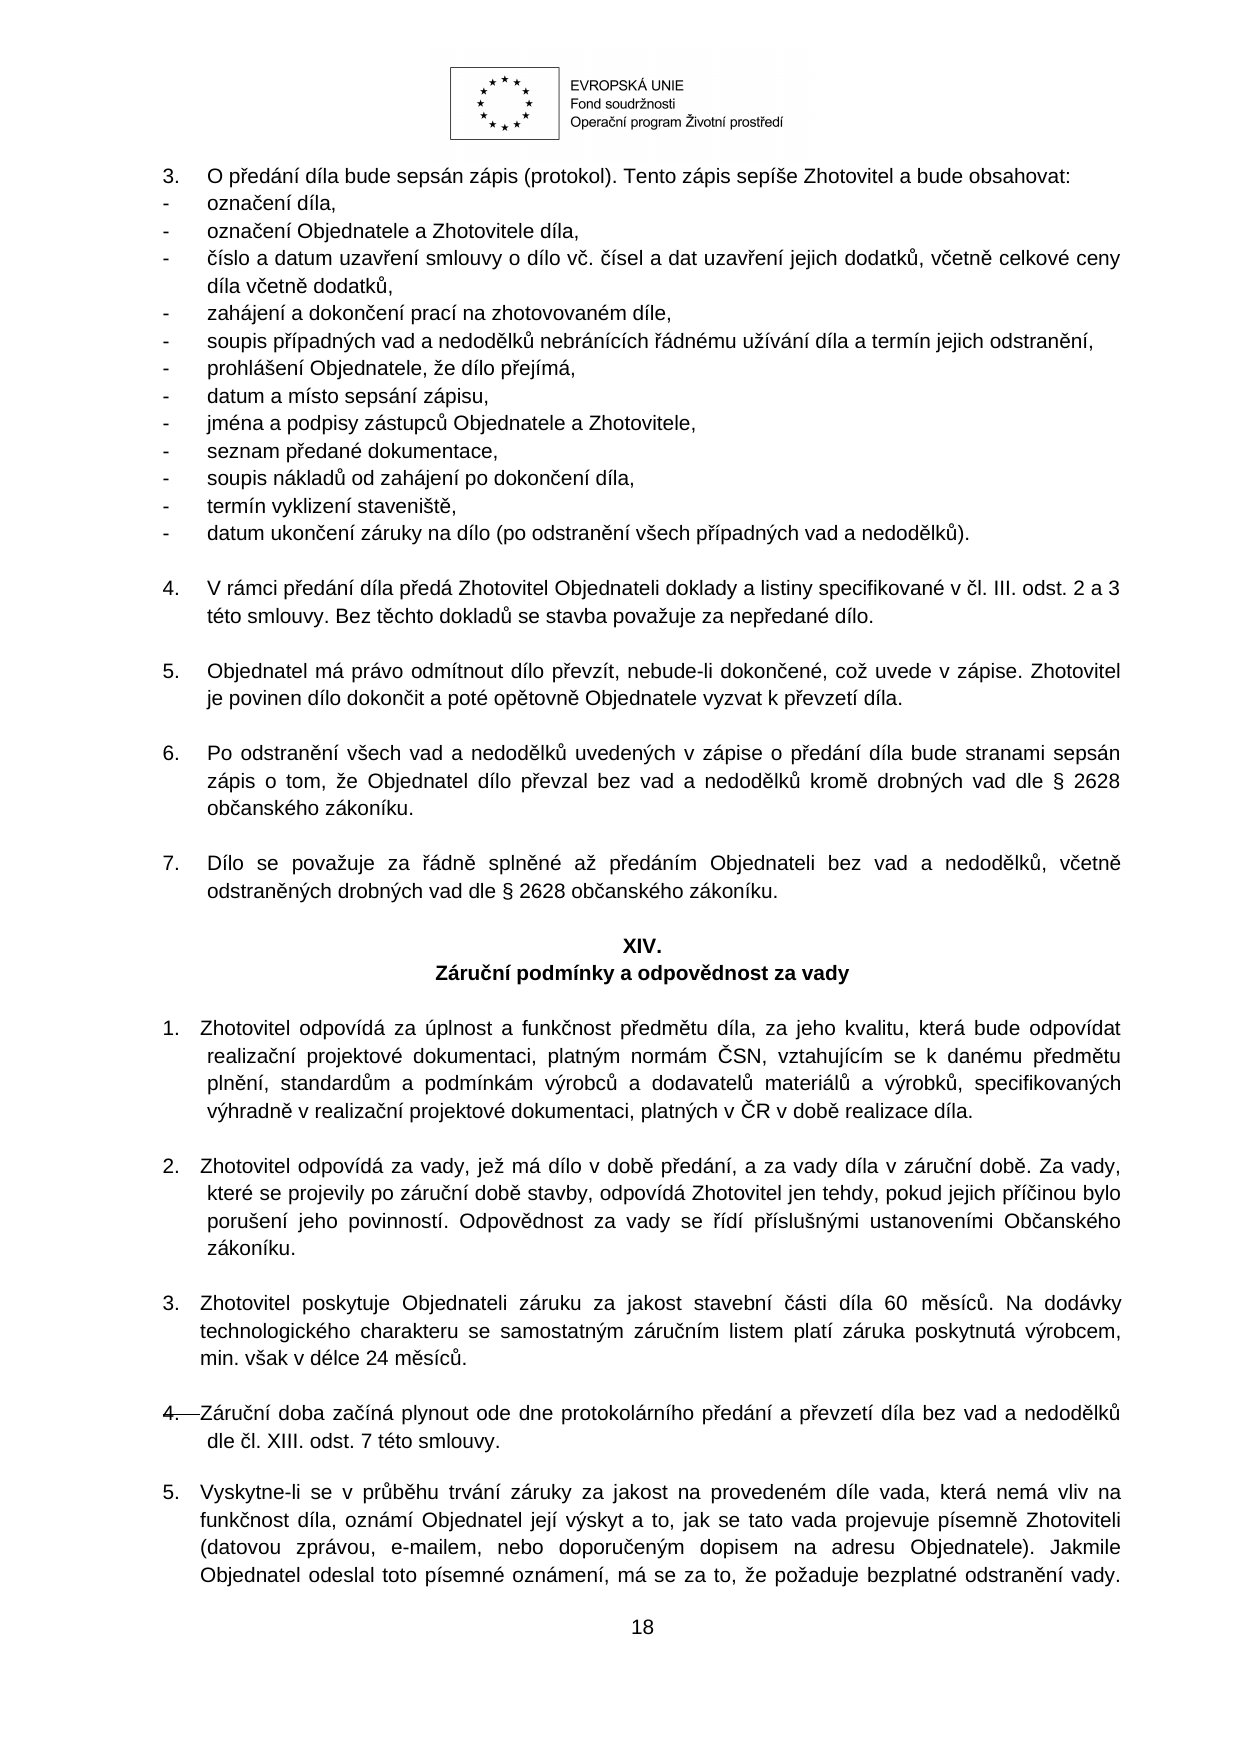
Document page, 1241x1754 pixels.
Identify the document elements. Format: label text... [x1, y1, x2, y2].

text 6. Po odstranění všech vad a nedodělků uvedených v zápise o předání díla bude stranami sepsán zápis o tom, že Objednatel dílo převzal bez vad a nedodělků kromě drobných vad dle § 2628 občanského zákoníku. [162, 741, 1122, 820]
text - jména a podpisy zástupců Objednatele a Zhotovitele, [162, 411, 1122, 435]
list Zhotovitel poskytuje Objednateli záruku za jakost stavební části díla 60 měsíců. Na dodávky technologického charakteru se samostatným záručním listem platí záruka poskytnutá výrobcem, min. však v délce 24 měsíců. [162, 1291, 1122, 1370]
text - datum ukončení záruky na dílo (po odstranění všech případných vad a nedodělků). [162, 521, 1122, 545]
picture [426, 43, 814, 164]
text - seznam předané dokumentace, [162, 438, 1122, 462]
text - termín vyklizení staveniště, [162, 493, 1122, 517]
list Záruční doba začíná plynout ode dne protokolárního předání a převzetí díla bez vad a nedodělků dle čl. XIII. odst. 7 této smlouvy. [162, 1401, 1122, 1452]
text Záruční podmínky a odpovědnost za vady [162, 961, 1122, 985]
text - číslo a datum uzavření smlouvy o dílo vč. čísel a dat uzavření jejich dodatků, včetně celkové ceny díla včetně dodatků, [162, 246, 1122, 297]
text 7. Dílo se považuje za řádně splněné až předáním Objednateli bez vad a nedodělků, včetně odstraněných drobných vad dle § 2628 občanského zákoníku. [162, 851, 1122, 902]
text - soupis případných vad a nedodělků nebránících řádnému užívání díla a termín jejich odstranění, [162, 328, 1122, 352]
text - zahájení a dokončení prací na zhotovovaném díle, [162, 301, 1122, 325]
text 4. V rámci předání díla předá Zhotovitel Objednateli doklady a listiny specifikované v čl. III. odst. 2 a 3 této smlouvy. Bez těchto dokladů se stavba považuje za nepředané dílo. [162, 576, 1122, 627]
text 3. O předání díla bude sepsán zápis (protokol). Tento zápis sepíše Zhotovitel a bude obsahovat: [162, 163, 1122, 187]
list Zhotovitel odpovídá za úplnost a funkčnost předmětu díla, za jeho kvalitu, která bude odpovídat realizační projektové dokumentaci, platným normám ČSN, vztahujícím se k danému předmětu plnění, standardům a podmínkám výrobců a dodavatelů materiálů a výrobků, specifikovaných výhradně v realizační projektové dokumentaci, platných v ČR v době realizace díla. [162, 1016, 1122, 1122]
list Zhotovitel odpovídá za vady, jež má dílo v době předání, a za vady díla v záruční době. Za vady, které se projevily po záruční době stavby, odpovídá Zhotovitel jen tehdy, pokud jejich příčinou bylo porušení jeho povinností. Odpovědnost za vady se řídí příslušnými ustanoveními Občanského zákoníku. [162, 1153, 1122, 1260]
text - označení díla, [162, 191, 1122, 215]
text - soupis nákladů od zahájení po dokončení díla, [162, 466, 1122, 490]
text 5. Objednatel má právo odmítnout dílo převzít, nebude-li dokončené, což uvede v zápise. Zhotovitel je povinen dílo dokončit a poté opětovně Objednatele vyzvat k převzetí díla. [162, 658, 1122, 710]
text XIV. [162, 933, 1122, 957]
text - datum a místo sepsání zápisu, [162, 383, 1122, 407]
text - prohlášení Objednatele, že dílo přejímá, [162, 356, 1122, 380]
text - označení Objednatele a Zhotovitele díla, [162, 218, 1122, 242]
